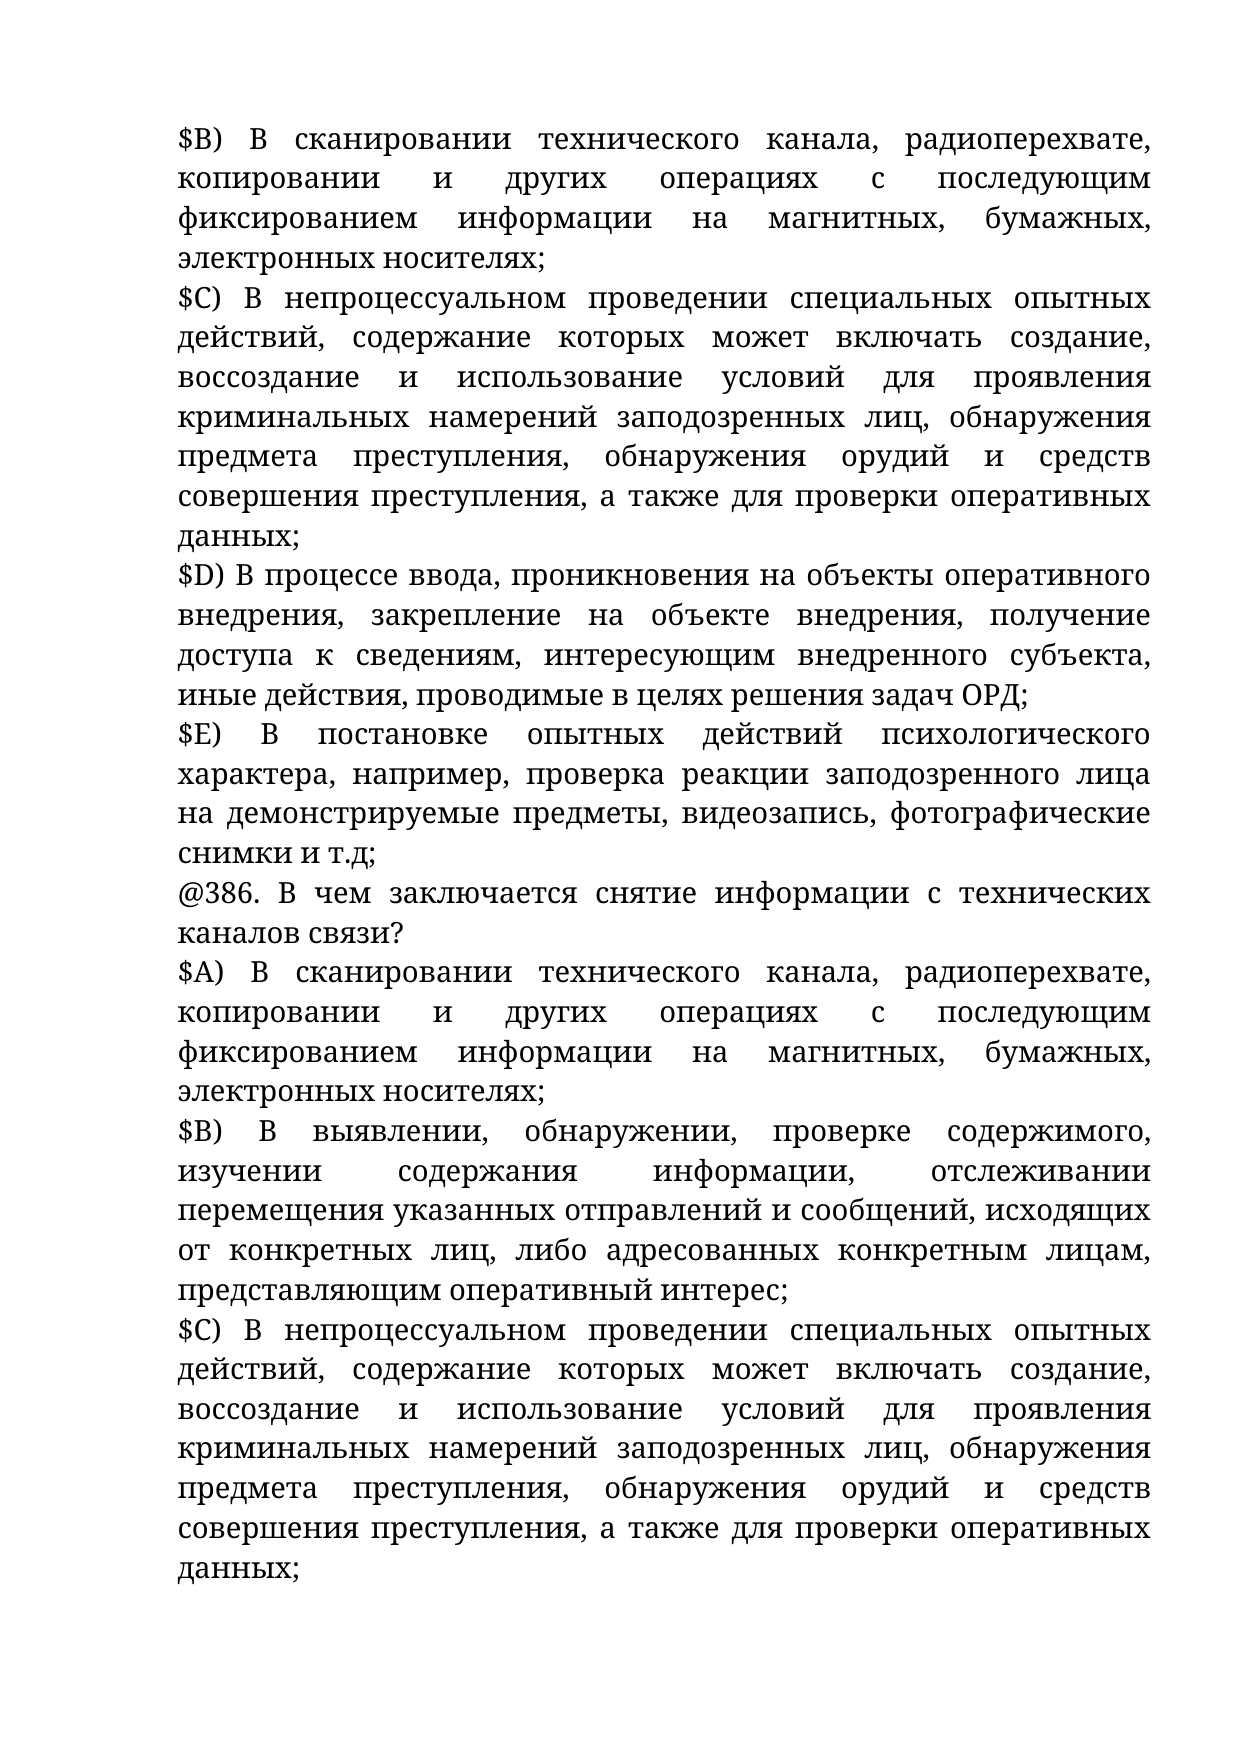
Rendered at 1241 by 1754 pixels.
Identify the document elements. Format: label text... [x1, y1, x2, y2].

text $C) В непроцессуальном проведении специальных опытных действий, содержание которых может включать создание, воссоздание и использование условий для проявления криминальных намерений заподозренных лиц, обнаружения предмета преступления, обнаружения орудий и средств совершения преступления, а также для проверки оперативных данных; [177, 277, 1152, 555]
text $C) В непроцессуальном проведении специальных опытных действий, содержание которых может включать создание, воссоздание и использование условий для проявления криминальных намерений заподозренных лиц, обнаружения предмета преступления, обнаружения орудий и средств совершения преступления, а также для проверки оперативных данных; [177, 1309, 1152, 1587]
text $A) В сканировании технического канала, радиоперехвате, копировании и других операциях с последующим фиксированием информации на магнитных, бумажных, электронных носителях; [177, 952, 1152, 1110]
text $B) В сканировании технического канала, радиоперехвате, копировании и других операциях с последующим фиксированием информации на магнитных, бумажных, электронных носителях; [177, 118, 1152, 277]
text $B) В выявлении, обнаружении, проверке содержимого, изучении содержания информации, отслеживании перемещения указанных отправлений и сообщений, исходящих от конкретных лиц, либо адресованных конкретным лицам, представляющим оперативный интерес; [177, 1110, 1152, 1309]
text $D) В процессе ввода, проникновения на объекты оперативного внедрения, закрепление на объекте внедрения, получение доступа к сведениям, интересующим внедренного субъекта, иные действия, проводимые в целях решения задач ОРД; [177, 555, 1152, 713]
text $E) В постановке опытных действий психологического характера, например, проверка реакции заподозренного лица на демонстрируемые предметы, видеозапись, фотографические снимки и т.д; [177, 713, 1152, 872]
text @386. В чем заключается снятие информации с технических каналов связи? [177, 872, 1152, 952]
